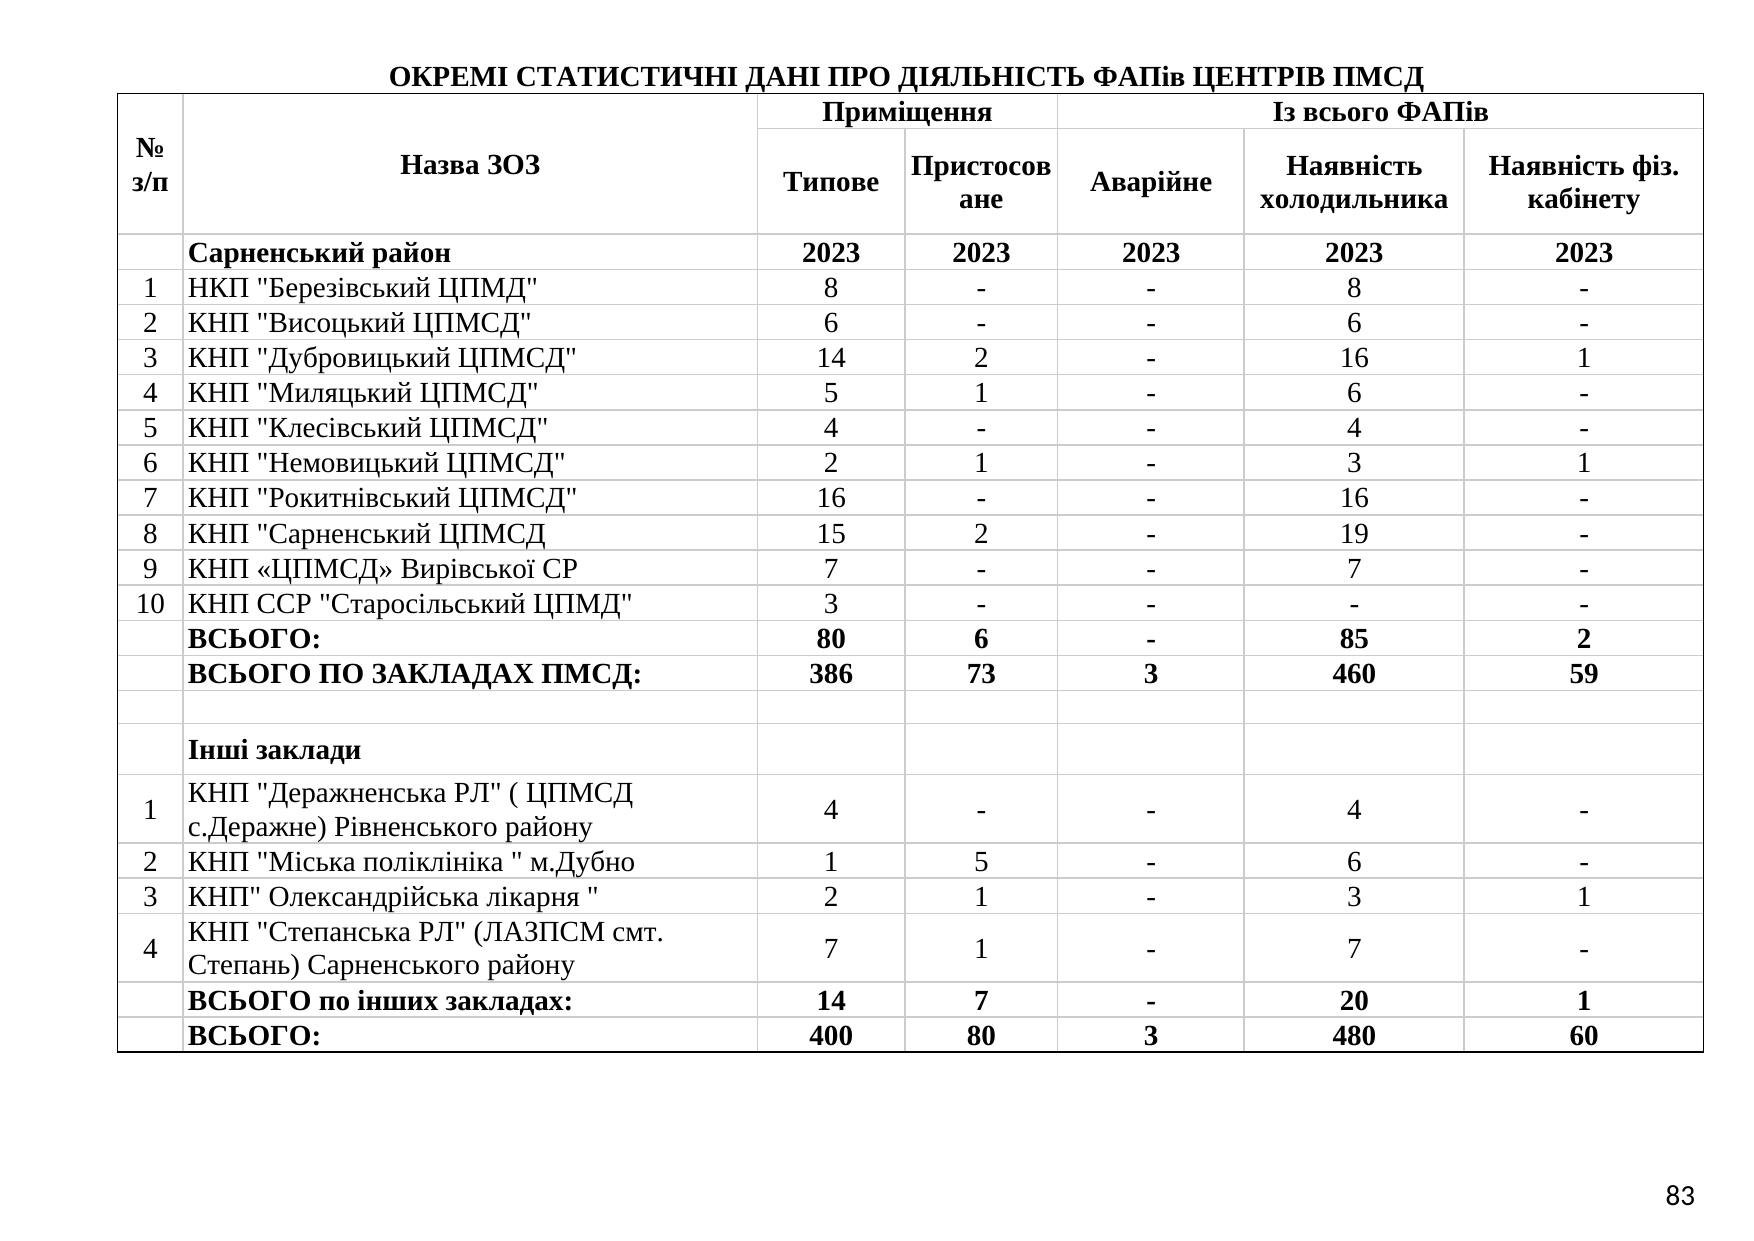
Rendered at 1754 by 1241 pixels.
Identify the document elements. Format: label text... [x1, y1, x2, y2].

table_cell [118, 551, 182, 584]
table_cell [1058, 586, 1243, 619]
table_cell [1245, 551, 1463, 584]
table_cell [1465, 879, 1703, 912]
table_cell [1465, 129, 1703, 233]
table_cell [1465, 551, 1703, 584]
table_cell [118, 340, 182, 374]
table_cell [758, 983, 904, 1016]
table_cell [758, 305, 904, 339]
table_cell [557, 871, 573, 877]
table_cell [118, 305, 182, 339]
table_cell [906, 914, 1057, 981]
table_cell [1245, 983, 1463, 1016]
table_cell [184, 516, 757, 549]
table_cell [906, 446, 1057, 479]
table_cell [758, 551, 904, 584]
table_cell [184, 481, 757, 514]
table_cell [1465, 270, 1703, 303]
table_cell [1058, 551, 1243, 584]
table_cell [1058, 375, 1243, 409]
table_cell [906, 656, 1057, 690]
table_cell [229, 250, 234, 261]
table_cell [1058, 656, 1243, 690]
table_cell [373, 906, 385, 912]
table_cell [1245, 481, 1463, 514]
text ОКРЕМІ СТАТИСТИЧНІ ДАНІ ПРО ДІЯЛЬНІСТЬ ФАПів ЦЕНТРІВ ПМСД [118, 59, 1695, 93]
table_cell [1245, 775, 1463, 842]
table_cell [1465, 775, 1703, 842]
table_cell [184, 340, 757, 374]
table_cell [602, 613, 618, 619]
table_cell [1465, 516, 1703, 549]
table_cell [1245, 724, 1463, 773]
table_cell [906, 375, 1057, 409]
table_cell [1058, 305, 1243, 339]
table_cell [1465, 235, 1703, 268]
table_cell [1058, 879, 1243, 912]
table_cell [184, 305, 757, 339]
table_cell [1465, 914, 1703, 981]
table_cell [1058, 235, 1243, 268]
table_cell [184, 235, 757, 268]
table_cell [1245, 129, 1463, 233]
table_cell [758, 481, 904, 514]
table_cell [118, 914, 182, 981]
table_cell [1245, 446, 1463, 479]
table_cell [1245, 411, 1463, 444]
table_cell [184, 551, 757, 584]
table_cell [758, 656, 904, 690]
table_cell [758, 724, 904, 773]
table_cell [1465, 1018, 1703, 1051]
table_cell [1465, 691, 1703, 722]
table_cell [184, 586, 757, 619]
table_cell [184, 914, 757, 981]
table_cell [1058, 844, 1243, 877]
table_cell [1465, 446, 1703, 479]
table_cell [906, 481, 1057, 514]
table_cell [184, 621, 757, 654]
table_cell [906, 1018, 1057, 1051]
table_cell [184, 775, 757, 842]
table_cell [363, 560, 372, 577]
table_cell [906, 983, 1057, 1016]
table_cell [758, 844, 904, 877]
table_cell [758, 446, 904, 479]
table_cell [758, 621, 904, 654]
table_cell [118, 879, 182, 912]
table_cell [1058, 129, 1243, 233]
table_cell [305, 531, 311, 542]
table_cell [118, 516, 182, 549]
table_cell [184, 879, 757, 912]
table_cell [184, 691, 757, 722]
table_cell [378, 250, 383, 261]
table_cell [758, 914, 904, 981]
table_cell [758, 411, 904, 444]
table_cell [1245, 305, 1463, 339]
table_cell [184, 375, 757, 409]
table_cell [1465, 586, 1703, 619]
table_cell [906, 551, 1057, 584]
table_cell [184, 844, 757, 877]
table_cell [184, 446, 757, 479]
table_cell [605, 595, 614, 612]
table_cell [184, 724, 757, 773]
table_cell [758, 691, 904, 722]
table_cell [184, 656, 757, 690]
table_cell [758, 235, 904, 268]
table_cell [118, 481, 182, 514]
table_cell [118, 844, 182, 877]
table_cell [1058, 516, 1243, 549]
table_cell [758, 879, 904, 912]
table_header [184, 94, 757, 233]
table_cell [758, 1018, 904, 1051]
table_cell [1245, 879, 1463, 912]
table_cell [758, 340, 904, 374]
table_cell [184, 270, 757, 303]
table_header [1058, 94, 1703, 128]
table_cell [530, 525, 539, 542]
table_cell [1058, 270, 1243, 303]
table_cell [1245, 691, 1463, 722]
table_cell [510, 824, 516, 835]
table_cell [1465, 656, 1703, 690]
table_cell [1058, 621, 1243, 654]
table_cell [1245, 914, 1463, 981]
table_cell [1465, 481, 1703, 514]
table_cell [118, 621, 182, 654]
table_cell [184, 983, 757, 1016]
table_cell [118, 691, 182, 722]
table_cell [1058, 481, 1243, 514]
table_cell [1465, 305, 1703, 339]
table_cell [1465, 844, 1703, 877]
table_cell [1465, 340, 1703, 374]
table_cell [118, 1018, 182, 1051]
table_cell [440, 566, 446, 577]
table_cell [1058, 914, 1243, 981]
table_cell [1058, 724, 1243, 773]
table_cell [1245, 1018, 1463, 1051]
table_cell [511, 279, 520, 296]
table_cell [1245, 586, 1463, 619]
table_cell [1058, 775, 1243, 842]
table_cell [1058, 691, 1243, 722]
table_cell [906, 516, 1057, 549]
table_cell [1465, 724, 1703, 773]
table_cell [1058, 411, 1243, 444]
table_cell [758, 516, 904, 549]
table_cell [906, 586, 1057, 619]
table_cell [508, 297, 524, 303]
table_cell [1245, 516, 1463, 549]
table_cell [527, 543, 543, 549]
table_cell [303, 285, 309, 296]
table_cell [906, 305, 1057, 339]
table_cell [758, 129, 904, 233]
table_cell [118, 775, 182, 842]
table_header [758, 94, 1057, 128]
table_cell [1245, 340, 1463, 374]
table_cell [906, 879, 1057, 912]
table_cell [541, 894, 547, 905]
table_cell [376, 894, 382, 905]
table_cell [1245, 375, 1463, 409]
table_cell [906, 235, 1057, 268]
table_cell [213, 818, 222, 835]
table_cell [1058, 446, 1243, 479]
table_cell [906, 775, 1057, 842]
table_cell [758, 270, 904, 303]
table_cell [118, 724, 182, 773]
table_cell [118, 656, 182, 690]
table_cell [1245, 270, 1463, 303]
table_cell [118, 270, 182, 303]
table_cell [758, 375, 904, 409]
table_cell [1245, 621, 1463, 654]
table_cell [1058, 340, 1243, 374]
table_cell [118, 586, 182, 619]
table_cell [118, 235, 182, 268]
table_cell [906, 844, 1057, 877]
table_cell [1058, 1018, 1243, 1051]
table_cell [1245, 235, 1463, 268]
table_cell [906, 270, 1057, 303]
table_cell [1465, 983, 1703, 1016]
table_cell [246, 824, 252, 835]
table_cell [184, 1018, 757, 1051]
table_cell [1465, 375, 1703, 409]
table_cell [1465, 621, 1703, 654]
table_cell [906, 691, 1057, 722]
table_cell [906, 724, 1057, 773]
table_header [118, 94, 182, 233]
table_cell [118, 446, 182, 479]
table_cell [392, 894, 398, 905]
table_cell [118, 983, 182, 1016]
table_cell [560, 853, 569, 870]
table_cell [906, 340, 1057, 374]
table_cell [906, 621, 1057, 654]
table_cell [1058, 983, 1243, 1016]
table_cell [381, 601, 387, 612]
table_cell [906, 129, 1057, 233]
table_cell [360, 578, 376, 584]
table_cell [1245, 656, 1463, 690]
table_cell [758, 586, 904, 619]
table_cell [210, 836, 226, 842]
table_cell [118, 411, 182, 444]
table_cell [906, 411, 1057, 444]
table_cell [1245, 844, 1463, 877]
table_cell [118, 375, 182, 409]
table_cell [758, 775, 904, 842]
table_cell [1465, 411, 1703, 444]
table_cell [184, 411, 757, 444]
